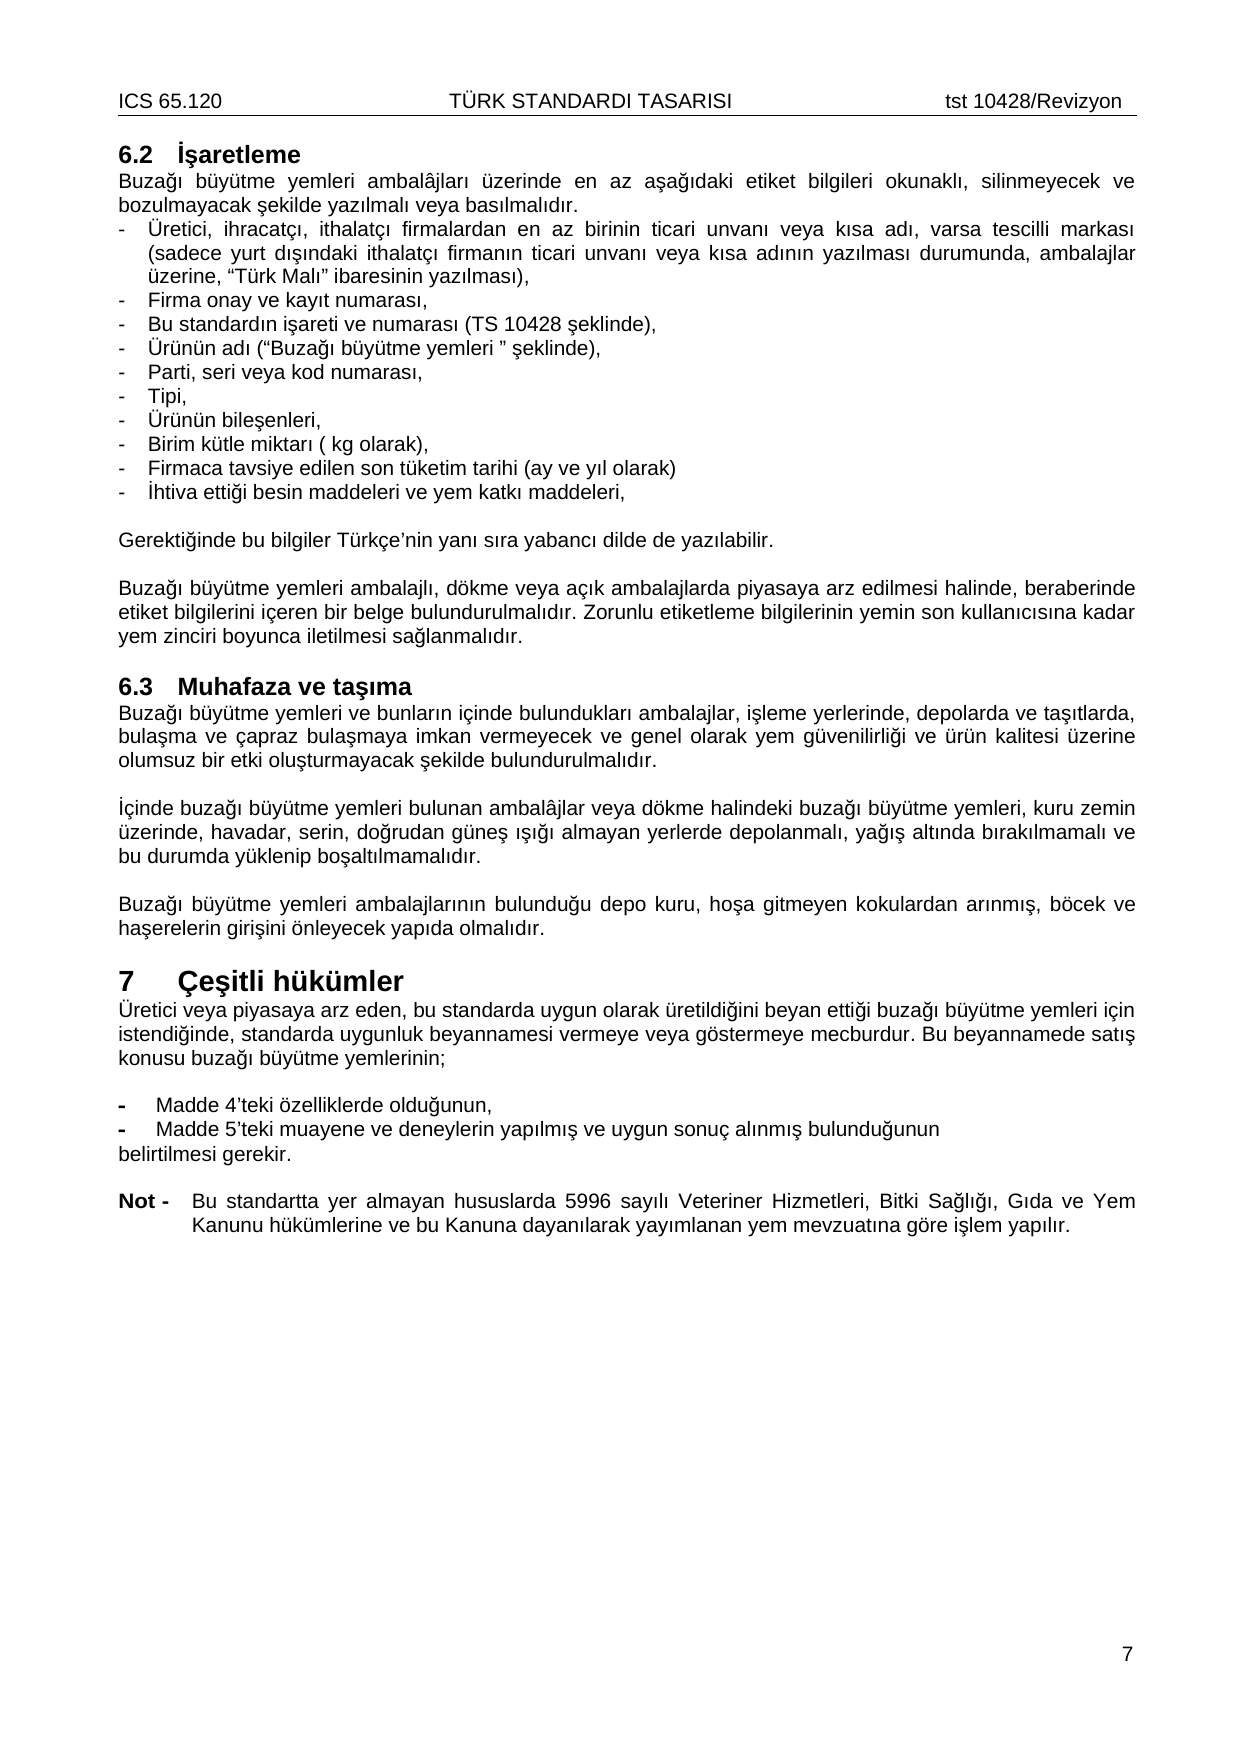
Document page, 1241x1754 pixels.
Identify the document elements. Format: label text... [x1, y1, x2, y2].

text Buzağı büyütme yemleri ambalajlı, dökme veya açık ambalajlarda piyasaya arz edilmesi halinde, beraberinde etiket bilgilerini içeren bir belge bulundurulmalıdır. Zorunlu etiketleme bilgilerinin yemin son kullanıcısına kadar yem zinciri boyunca iletilmesi sağlanmalıdır. [118, 576, 1137, 648]
text Buzağı büyütme yemleri ve bunların içinde bulundukları ambalajlar, işleme yerlerinde, depolarda ve taşıtlarda, bulaşma ve çapraz bulaşmaya imkan vermeyecek ve genel olarak yem güvenilirliği ve ürün kalitesi üzerine olumsuz bir etki oluşturmayacak şekilde bulundurulmalıdır. [118, 700, 1137, 772]
text Üretici veya piyasaya arz eden, bu standarda uygun olarak üretildiğini beyan ettiği buzağı büyütme yemleri için istendiğinde, standarda uygunluk beyannamesi vermeye veya göstermeye mecburdur. Bu beyannamede satış konusu buzağı büyütme yemlerinin; [118, 997, 1137, 1069]
text - Firmaca tavsiye edilen son tüketim tarihi (ay ve yıl olarak) [118, 456, 1137, 480]
text - İhtiva ettiği besin maddeleri ve yem katkı maddeleri, [118, 480, 1137, 504]
list Madde 4’teki özelliklerde olduğunun, [118, 1093, 1137, 1117]
text - Üretici, ihracatçı, ithalatçı firmalardan en az birinin ticari unvanı veya kısa adı, varsa tescilli markası (sadece yurt dışındaki ithalatçı firmanın ticari unvanı veya kısa adının yazılması durumunda, ambalajlar üzerine, “Türk Malı” ibaresinin yazılması), [118, 216, 1137, 288]
text - Bu standardın işareti ve numarası (TS 10428 şeklinde), [118, 312, 1137, 336]
text - Tipi, [118, 384, 1137, 408]
list Madde 5’teki muayene ve deneylerin yapılmış ve uygun sonuç alınmış bulunduğunun [118, 1117, 1137, 1141]
text - Firma onay ve kayıt numarası, [118, 288, 1137, 312]
text Gerektiğinde bu bilgiler Türkçe’nin yanı sıra yabancı dilde de yazılabilir. [118, 528, 1137, 552]
text belirtilmesi gerekir. [118, 1141, 1137, 1165]
subtitle 6.3 Muhafaza ve taşıma [118, 672, 1137, 700]
subtitle 6.2 İşaretleme [118, 140, 1137, 168]
text - Birim kütle miktarı ( kg olarak), [118, 432, 1137, 456]
subtitle 7 Çeşitli hükümler [118, 964, 1137, 997]
text Buzağı büyütme yemleri ambalajlarının bulunduğu depo kuru, hoşa gitmeyen kokulardan arınmış, böcek ve haşerelerin girişini önleyecek yapıda olmalıdır. [118, 892, 1137, 940]
text İçinde buzağı büyütme yemleri bulunan ambalâjlar veya dökme halindeki buzağı büyütme yemleri, kuru zemin üzerinde, havadar, serin, doğrudan güneş ışığı almayan yerlerde depolanmalı, yağış altında bırakılmamalı ve bu durumda yüklenip boşaltılmamalıdır. [118, 796, 1137, 868]
text Buzağı büyütme yemleri ambalâjları üzerinde en az aşağıdaki etiket bilgileri okunaklı, silinmeyecek ve bozulmayacak şekilde yazılmalı veya basılmalıdır. [118, 168, 1137, 216]
text - Ürünün bileşenleri, [118, 408, 1137, 432]
text Not - Bu standartta yer almayan hususlarda 5996 sayılı Veteriner Hizmetleri, Bitki Sağlığı, Gıda ve Yem Kanunu hükümlerine ve bu Kanuna dayanılarak yayımlanan yem mevzuatına göre işlem yapılır. [118, 1189, 1137, 1237]
text - Ürünün adı (“Buzağı büyütme yemleri ” şeklinde), [118, 336, 1137, 360]
text - Parti, seri veya kod numarası, [118, 360, 1137, 384]
